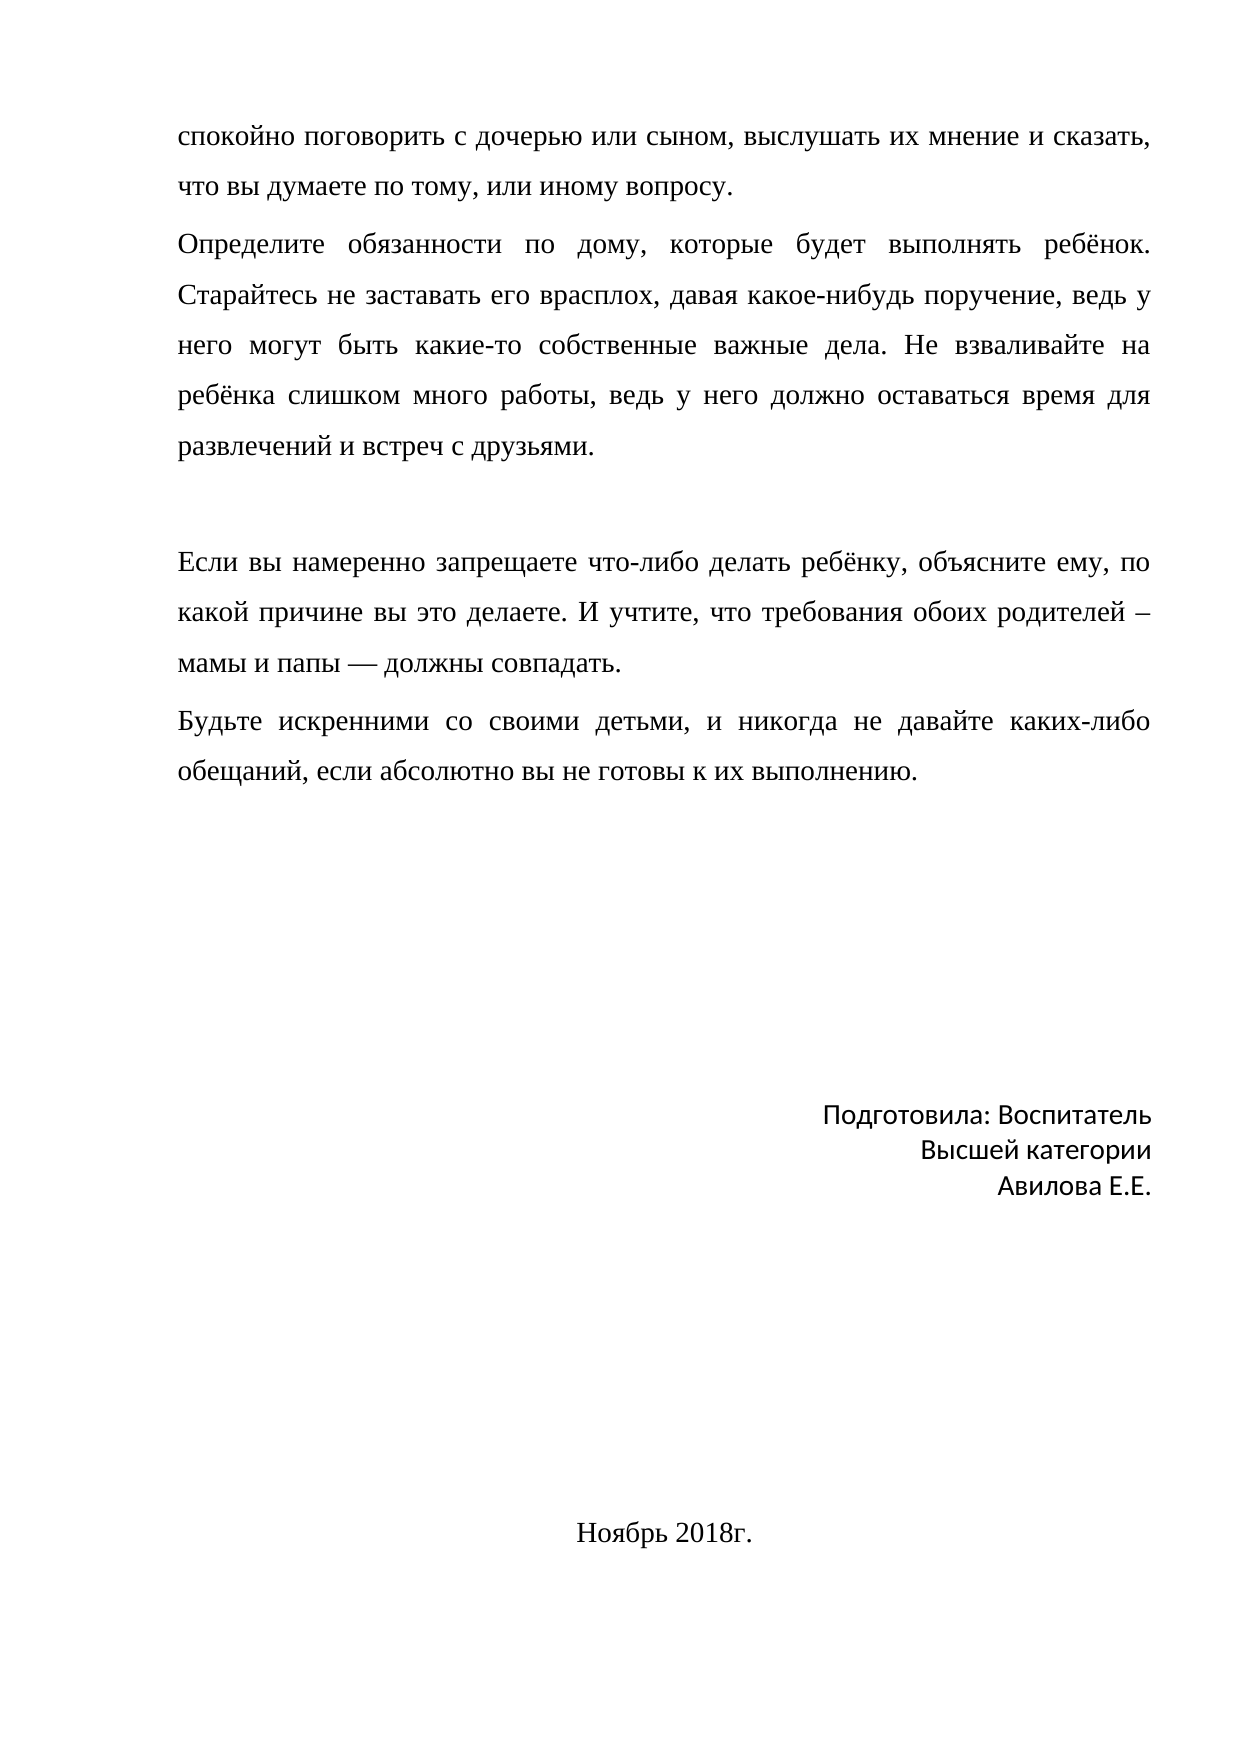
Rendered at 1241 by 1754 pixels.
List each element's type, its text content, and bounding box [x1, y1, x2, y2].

text Высшей категории [177, 1131, 1152, 1167]
text Ноябрь 2018г. [177, 1515, 1152, 1549]
text Определите обязанности по дому, которые будет выполнять ребёнок. Старайтесь не заставать его врасплох, давая какое-нибудь поручение, ведь у него могут быть какие-то собственные важные дела. Не взваливайте на ребёнка слишком много работы, ведь у него должно оставаться время для развлечений и встреч с друзьями. [177, 227, 1152, 461]
text Авилова Е.Е. [177, 1167, 1152, 1203]
text Если вы намеренно запрещаете что-либо делать ребёнку, объясните ему, по какой причине вы это делаете. И учтите, что требования обоих родителей – мамы и папы — должны совпадать. [177, 544, 1152, 678]
text Подготовила: Воспитатель [177, 1096, 1152, 1131]
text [177, 118, 1152, 202]
text Будьте искренними со своими детьми, и никогда не давайте каких-либо обещаний, если абсолютно вы не готовы к их выполнению. [177, 703, 1152, 787]
